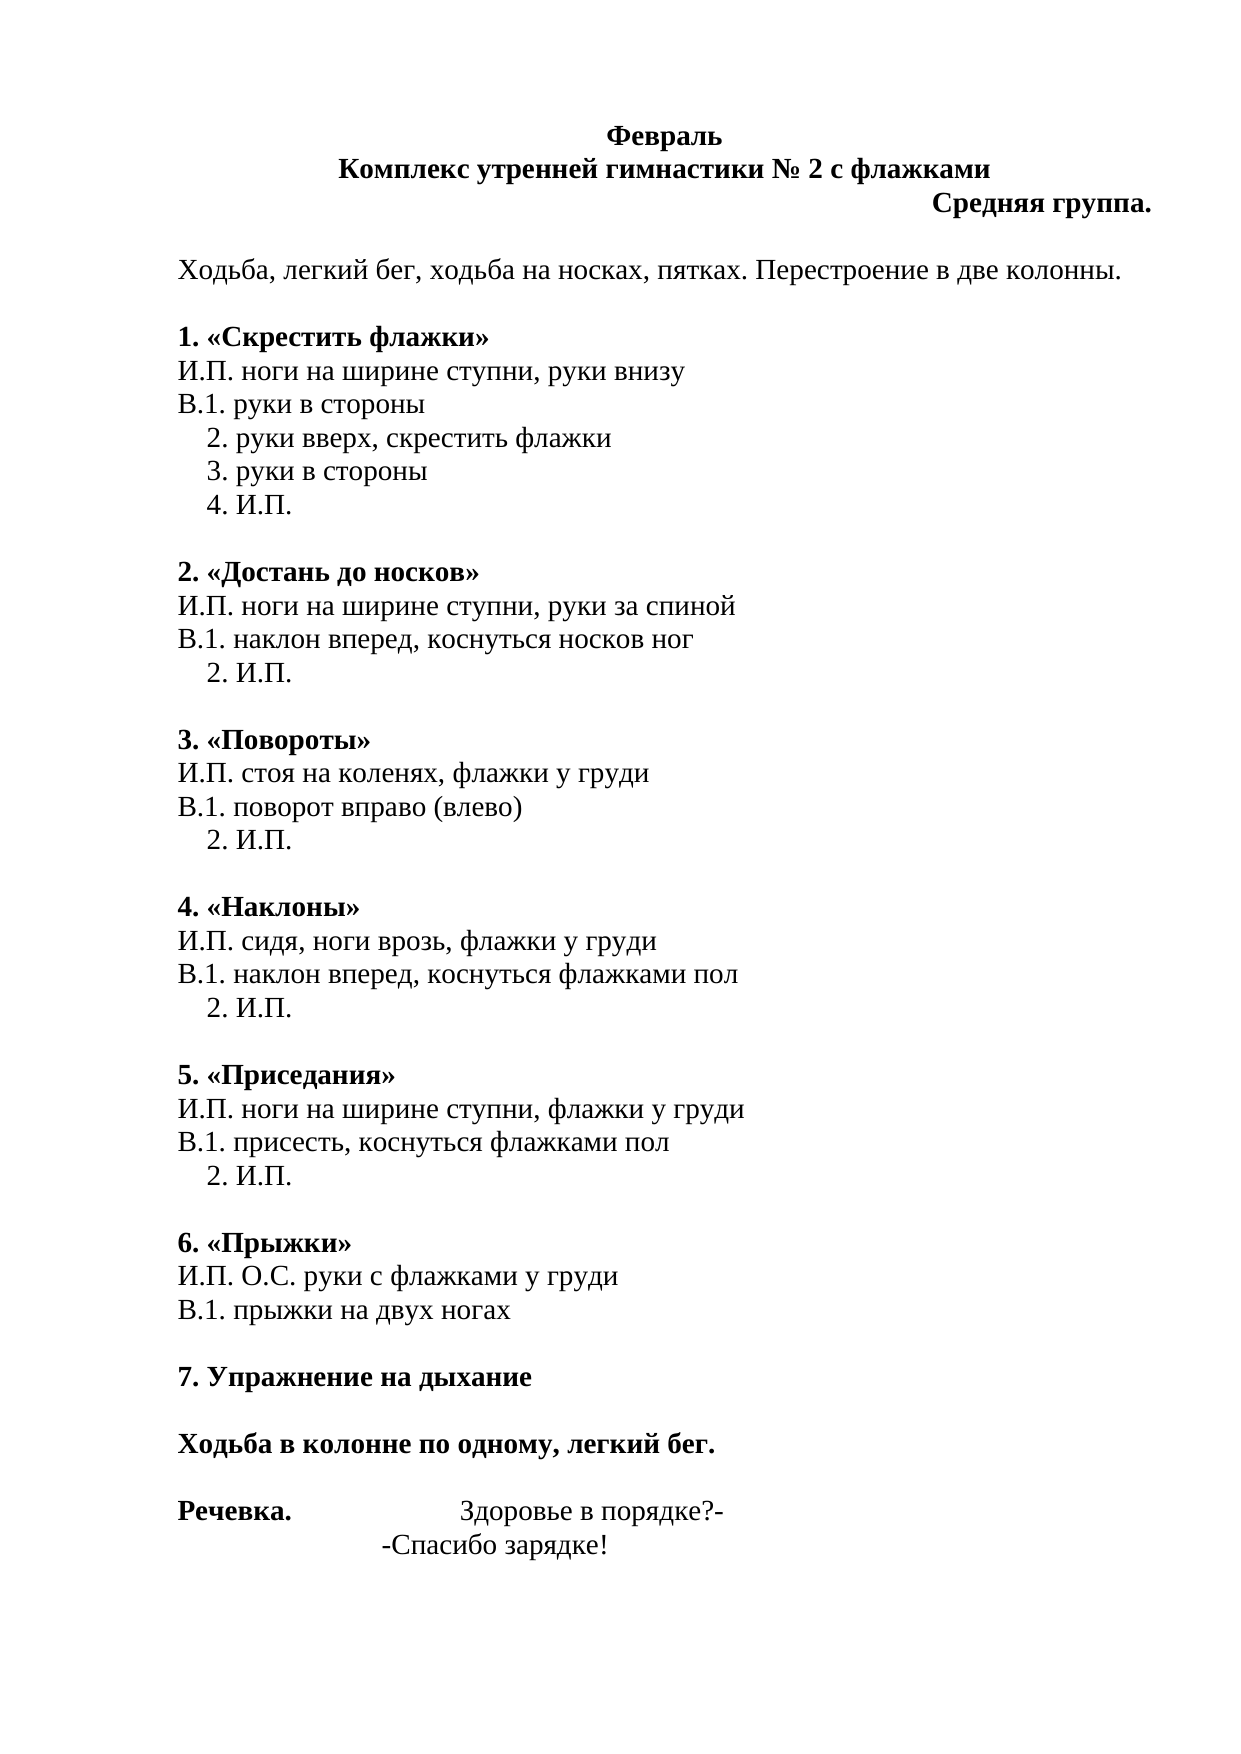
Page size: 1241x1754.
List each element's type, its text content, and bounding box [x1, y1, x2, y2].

text 2. И.П. [177, 1158, 1152, 1191]
text Февраль [177, 118, 1152, 152]
text В.1. прыжки на двух ногах [177, 1292, 1152, 1326]
text 2. И.П. [177, 822, 1152, 856]
text 4. И.П. [177, 487, 1152, 521]
text -Спасибо зарядке! [177, 1527, 1152, 1560]
text И.П. ноги на ширине ступни, руки за спиной [177, 588, 1152, 621]
text 2. И.П. [177, 990, 1152, 1024]
text И.П. сидя, ноги врозь, флажки у груди [177, 923, 1152, 957]
text 5. «Приседания» [177, 1057, 1152, 1091]
text 2. «Достань до носков» [177, 554, 1152, 588]
text И.П. стоя на коленях, флажки у груди [177, 755, 1152, 789]
text 6. «Прыжки» [177, 1225, 1152, 1258]
text В.1. присесть, коснуться флажками пол [177, 1124, 1152, 1158]
text В.1. наклон вперед, коснуться носков ног [177, 621, 1152, 655]
text Речевка. Здоровье в порядке?- [177, 1493, 1152, 1527]
text И.П. О.С. руки с флажками у груди [177, 1258, 1152, 1292]
text Ходьба в колонне по одному, легкий бег. [177, 1426, 1152, 1460]
text В.1. наклон вперед, коснуться флажками пол [177, 957, 1152, 990]
text 2. руки вверх, скрестить флажки [177, 420, 1152, 453]
text В.1. поворот вправо (влево) [177, 789, 1152, 822]
text 3. руки в стороны [177, 453, 1152, 487]
text Ходьба, легкий бег, ходьба на носках, пятках. Перестроение в две колонны. [177, 252, 1152, 286]
text В.1. руки в стороны [177, 386, 1152, 420]
text Средняя группа. [177, 185, 1152, 219]
text 2. И.П. [177, 655, 1152, 688]
text 7. Упражнение на дыхание [177, 1359, 1152, 1393]
text И.П. ноги на ширине ступни, руки внизу [177, 353, 1152, 386]
text И.П. ноги на ширине ступни, флажки у груди [177, 1091, 1152, 1124]
text 4. «Наклоны» [177, 889, 1152, 923]
text 1. «Скрестить флажки» [177, 319, 1152, 353]
text Комплекс утренней гимнастики № 2 с флажками [177, 152, 1152, 185]
text 3. «Повороты» [177, 722, 1152, 755]
